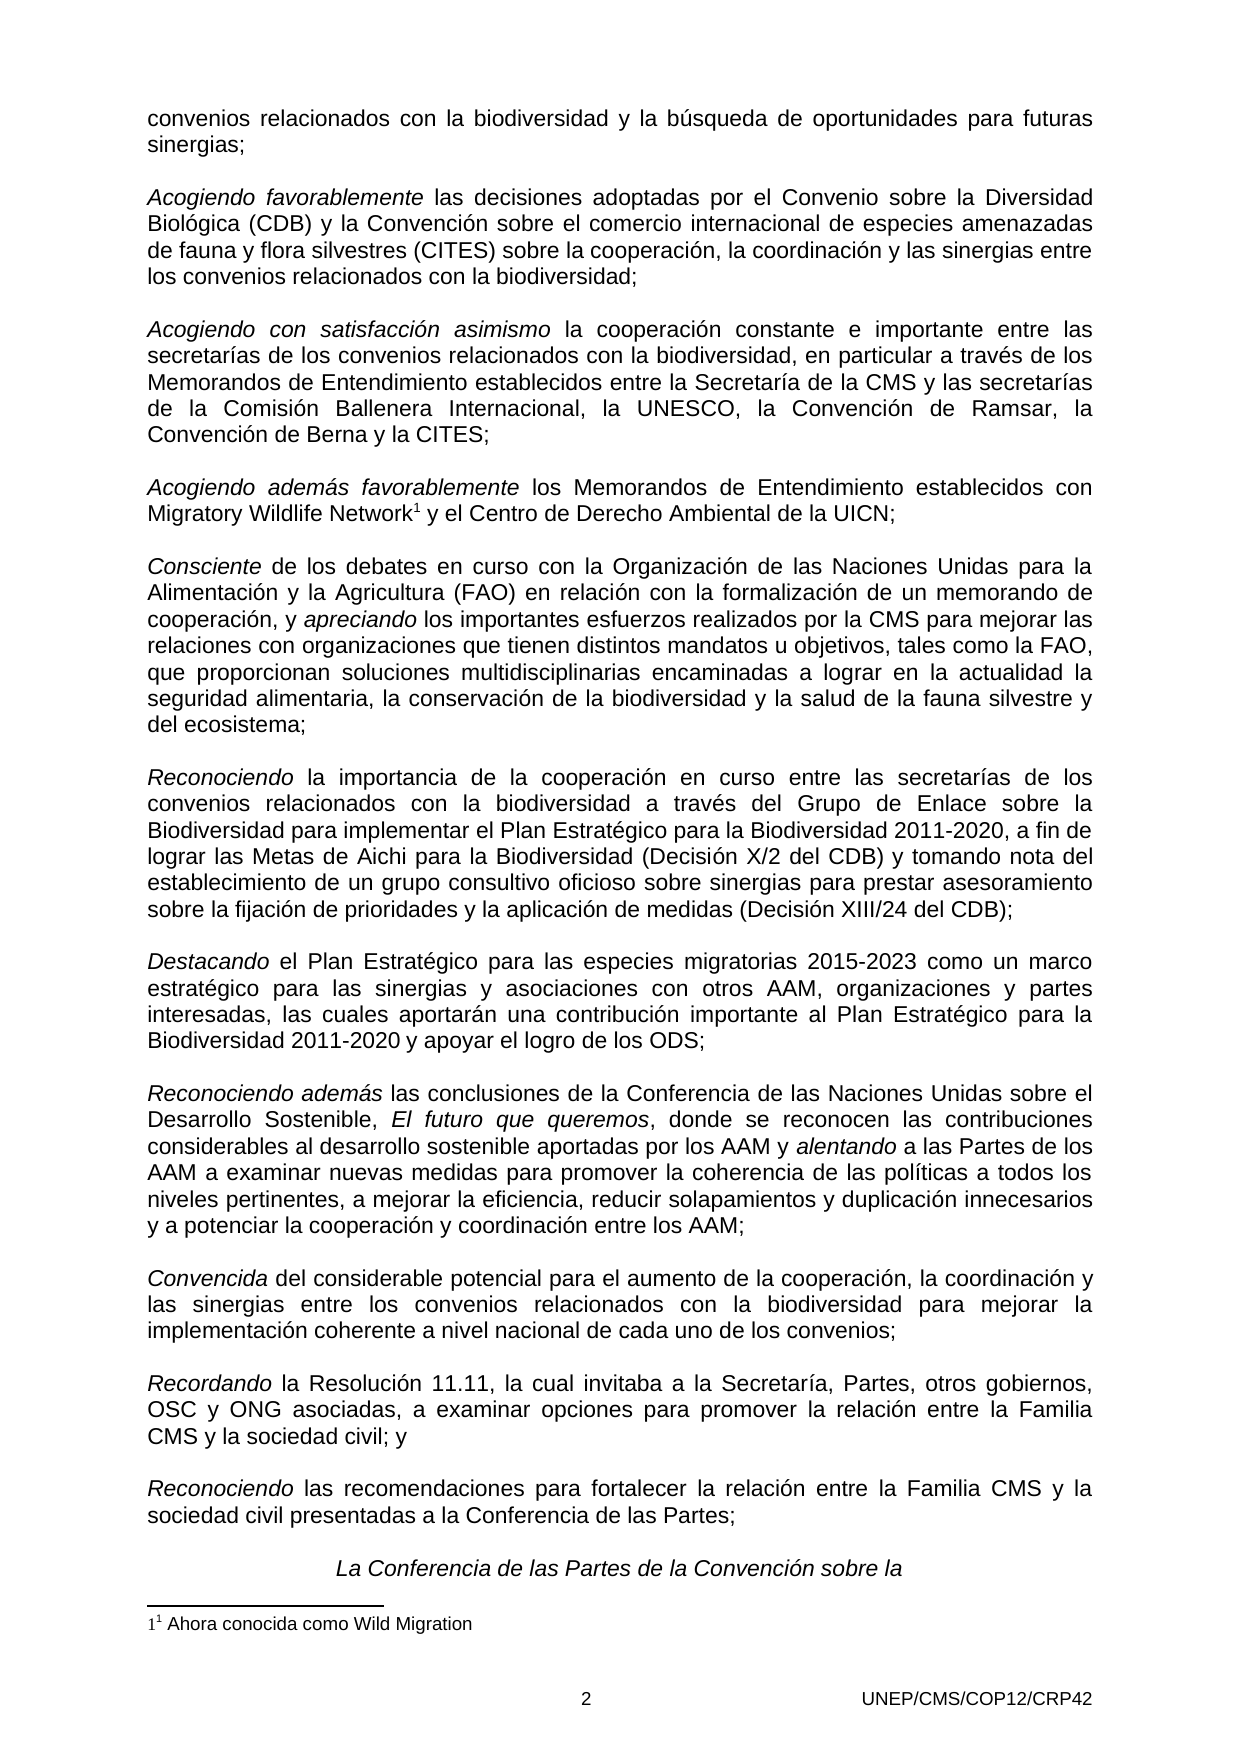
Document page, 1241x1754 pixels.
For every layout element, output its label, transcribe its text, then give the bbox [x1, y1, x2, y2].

text Acogiendo con satisfacción asimismo la cooperación constante e importante entre las secretarías de los convenios relacionados con la biodiversidad, en particular a través de los Memorandos de Entendimiento establecidos entre la Secretaría de la CMS y las secretarías de la Comisión Ballenera Internacional, la UNESCO, la Convención de Ramsar, la Convención de Berna y la CITES; [147, 316, 1093, 448]
text Acogiendo además favorablemente los Memorandos de Entendimiento establecidos con Migratory Wildlife Network1 y el Centro de Derecho Ambiental de la UICN; [147, 474, 1093, 527]
text Destacando el Plan Estratégico para las especies migratorias 2015-2023 como un marco estratégico para las sinergias y asociaciones con otros AAM, organizaciones y partes interesadas, las cuales aportarán una contribución importante al Plan Estratégico para la Biodiversidad 2011-2020 y apoyar el logro de los ODS; [147, 948, 1093, 1054]
text Recordando la Resolución 11.11, la cual invitaba a la Secretaría, Partes, otros gobiernos, OSC y ONG asociadas, a examinar opciones para promover la relación entre la Familia CMS y la sociedad civil; y [147, 1370, 1093, 1449]
text Reconociendo además las conclusiones de la Conferencia de las Naciones Unidas sobre el Desarrollo Sostenible, El futuro que queremos, donde se reconocen las contribuciones considerables al desarrollo sostenible aportadas por los AAM y alentando a las Partes de los AAM a examinar nuevas medidas para promover la coherencia de las políticas a todos los niveles pertinentes, a mejorar la eficiencia, reducir solapamientos y duplicación innecesarios y a potenciar la cooperación y coordinación entre los AAM; [147, 1080, 1093, 1238]
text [147, 105, 1093, 158]
text Reconociendo la importancia de la cooperación en curso entre las secretarías de los convenios relacionados con la biodiversidad a través del Grupo de Enlace sobre la Biodiversidad para implementar el Plan Estratégico para la Biodiversidad 2011-2020, a fin de lograr las Metas de Aichi para la Biodiversidad (Decisión X/2 del CDB) y tomando nota del establecimiento de un grupo consultivo oficioso sobre sinergias para prestar asesoramiento sobre la fijación de prioridades y la aplicación de medidas (Decisión XIII/24 del CDB); [147, 764, 1093, 922]
text Consciente de los debates en curso con la Organización de las Naciones Unidas para la Alimentación y la Agricultura (FAO) en relación con la formalización de un memorando de cooperación, y apreciando los importantes esfuerzos realizados por la CMS para mejorar las relaciones con organizaciones que tienen distintos mandatos u objetivos, tales como la FAO, que proporcionan soluciones multidisciplinarias encaminadas a lograr en la actualidad la seguridad alimentaria, la conservación de la biodiversidad y la salud de la fauna silvestre y del ecosistema; [147, 553, 1093, 737]
text Reconociendo las recomendaciones para fortalecer la relación entre la Familia CMS y la sociedad civil presentadas a la Conferencia de las Partes; [147, 1475, 1093, 1528]
text Acogiendo favorablemente las decisiones adoptadas por el Convenio sobre la Diversidad Biológica (CDB) y la Convención sobre el comercio internacional de especies amenazadas de fauna y flora silvestres (CITES) sobre la cooperación, la coordinación y las sinergias entre los convenios relacionados con la biodiversidad; [147, 184, 1093, 289]
text Convencida del considerable potencial para el aumento de la cooperación, la coordinación y las sinergias entre los convenios relacionados con la biodiversidad para mejorar la implementación coherente a nivel nacional de cada uno de los convenios; [147, 1264, 1093, 1344]
text La Conferencia de las Partes de la Convención sobre la [147, 1554, 1093, 1581]
